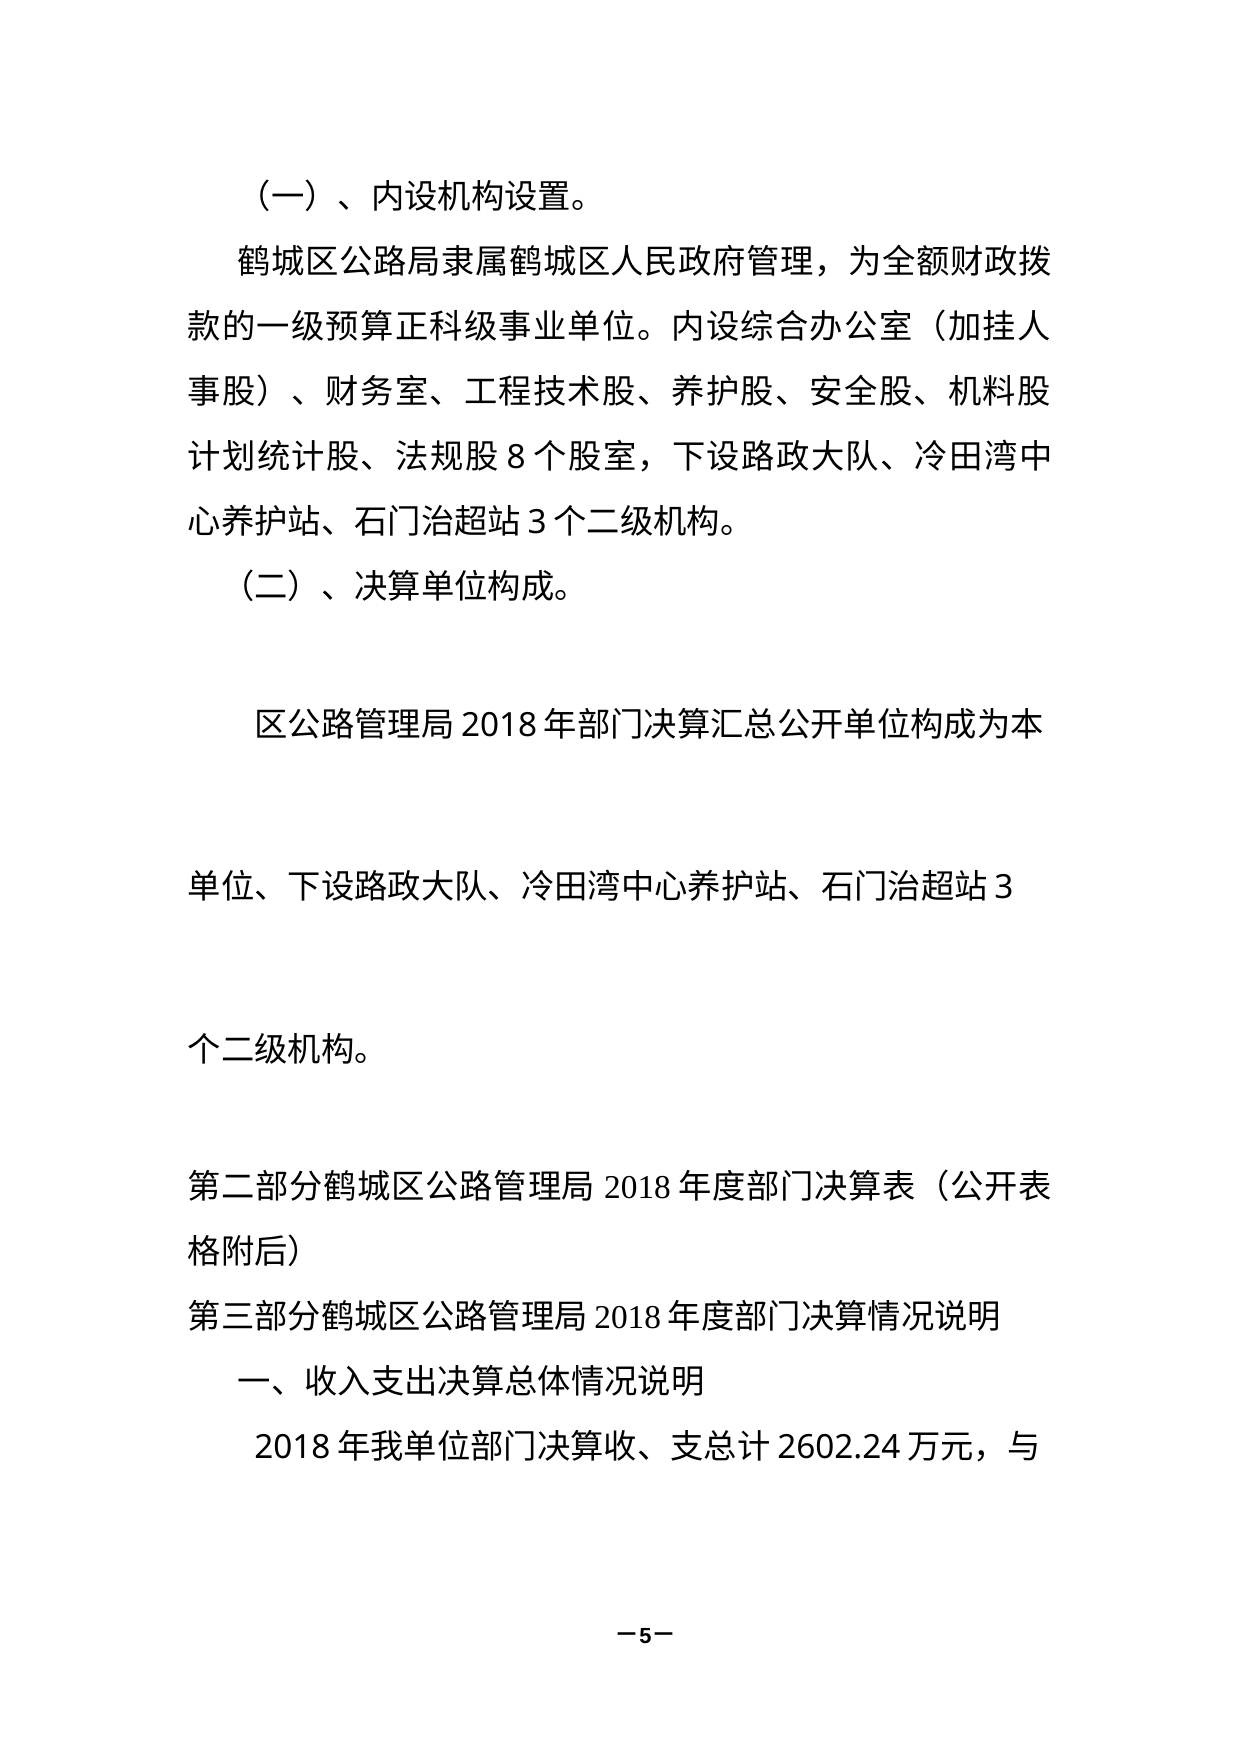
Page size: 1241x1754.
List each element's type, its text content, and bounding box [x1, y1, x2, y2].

text （一）、内设机构设置。 [187, 162, 1053, 227]
text 一、收入支出决算总体情况说明 [187, 1347, 1053, 1412]
text 第三部分鹤城区公路管理局2018年度部门决算情况说明 [187, 1282, 1053, 1347]
text 鹤城区公路局隶属鹤城区人民政府管理，为全额财政拨款的一级预算正科级事业单位。内设综合办公室（加挂人事股）、财务室、工程技术股、养护股、安全股、机料股、计划统计股、法规股8个股室，下设路政大队、冷田湾中心养护站、石门治超站3个二级机构。 [187, 227, 1053, 552]
text 区公路管理局2018年部门决算汇总公开单位构成为本单位、下设路政大队、冷田湾中心养护站、石门治超站3个二级机构。 [187, 689, 1053, 1079]
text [187, 1412, 1053, 1477]
text （二）、决算单位构成。 [187, 552, 1053, 617]
text 第二部分鹤城区公路管理局2018年度部门决算表（公开表格附后） [187, 1152, 1053, 1282]
